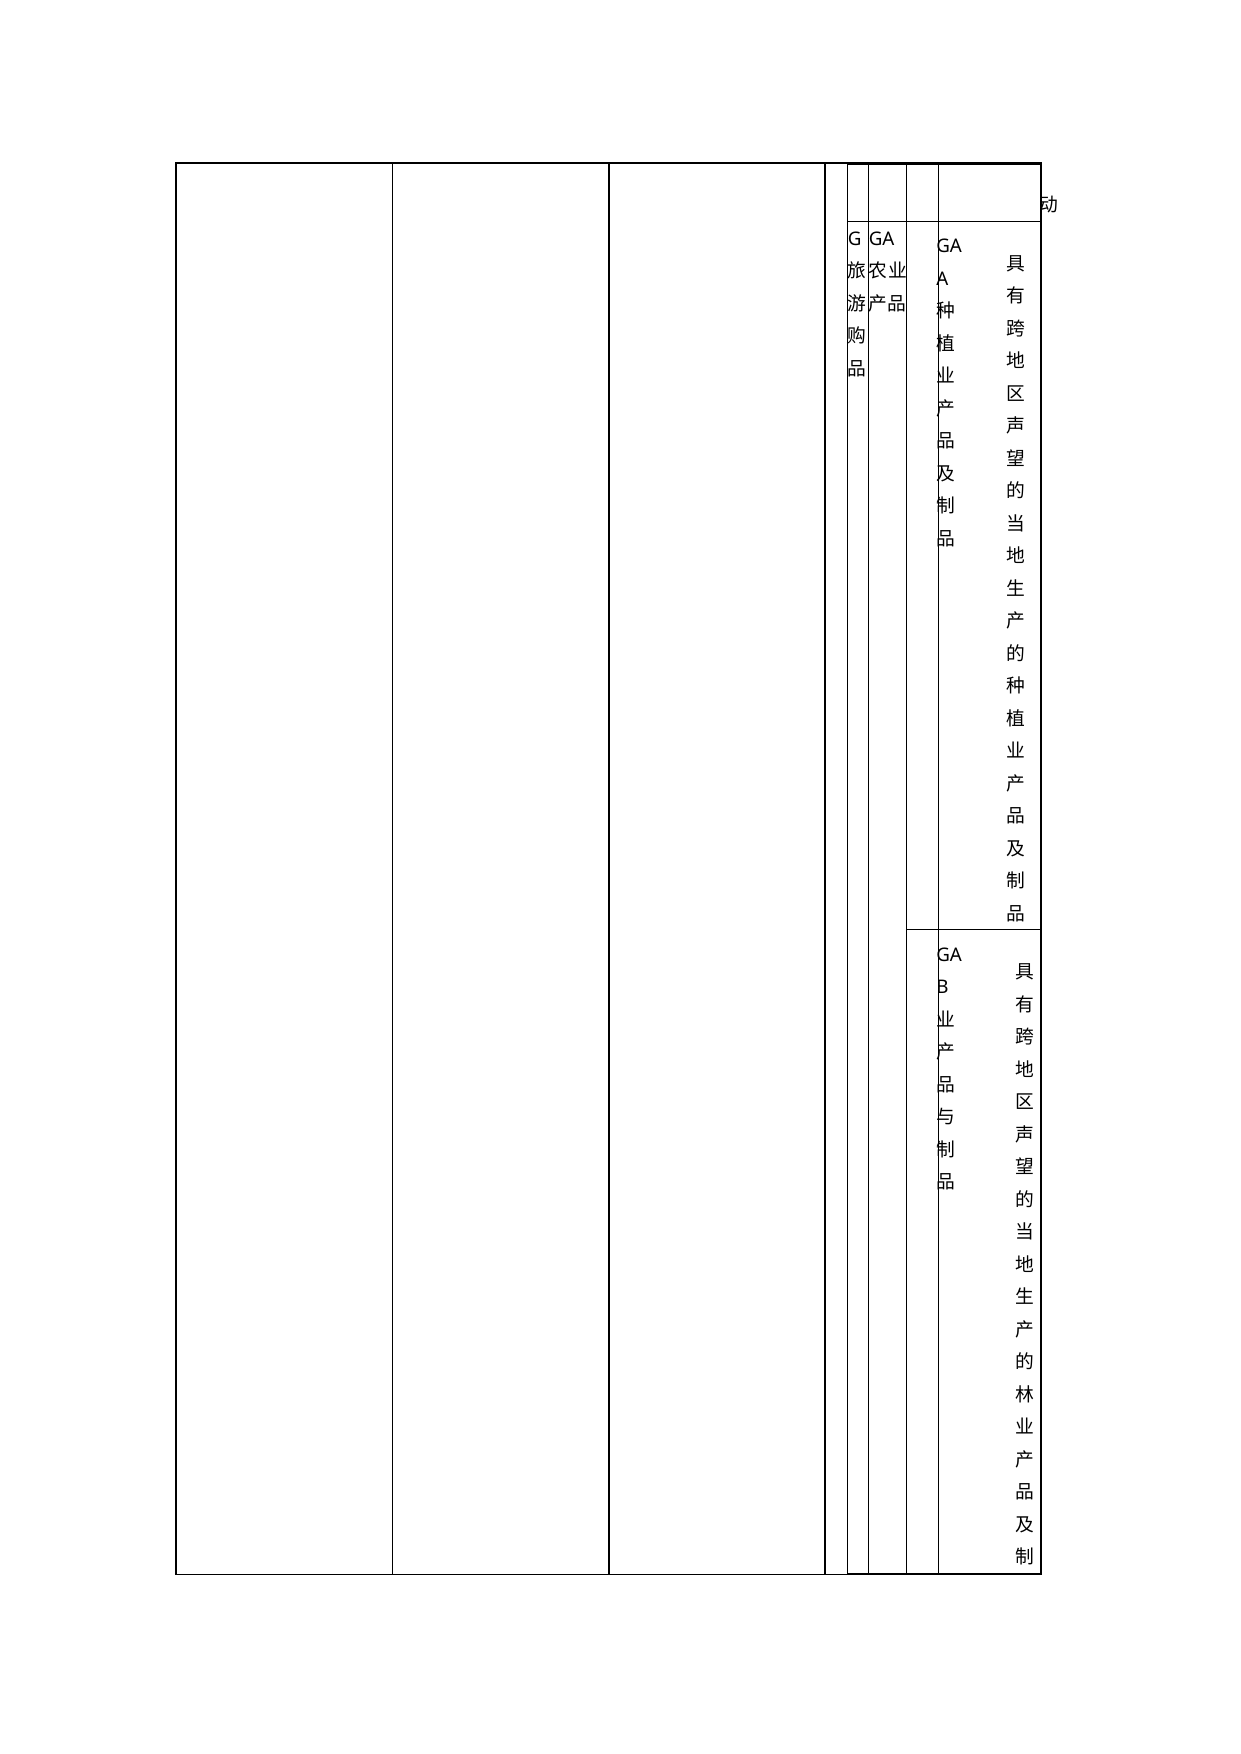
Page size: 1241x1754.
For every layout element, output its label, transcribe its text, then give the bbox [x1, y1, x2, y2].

table_cell ★ [177, 164, 392, 1574]
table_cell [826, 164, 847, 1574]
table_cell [939, 930, 1040, 1573]
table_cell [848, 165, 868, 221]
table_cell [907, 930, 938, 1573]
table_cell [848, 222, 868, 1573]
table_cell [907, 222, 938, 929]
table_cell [610, 164, 824, 1574]
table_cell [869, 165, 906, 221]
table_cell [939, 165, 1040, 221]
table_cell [939, 222, 1040, 929]
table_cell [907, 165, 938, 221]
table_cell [869, 222, 906, 1573]
table_cell 1 [393, 164, 608, 1574]
